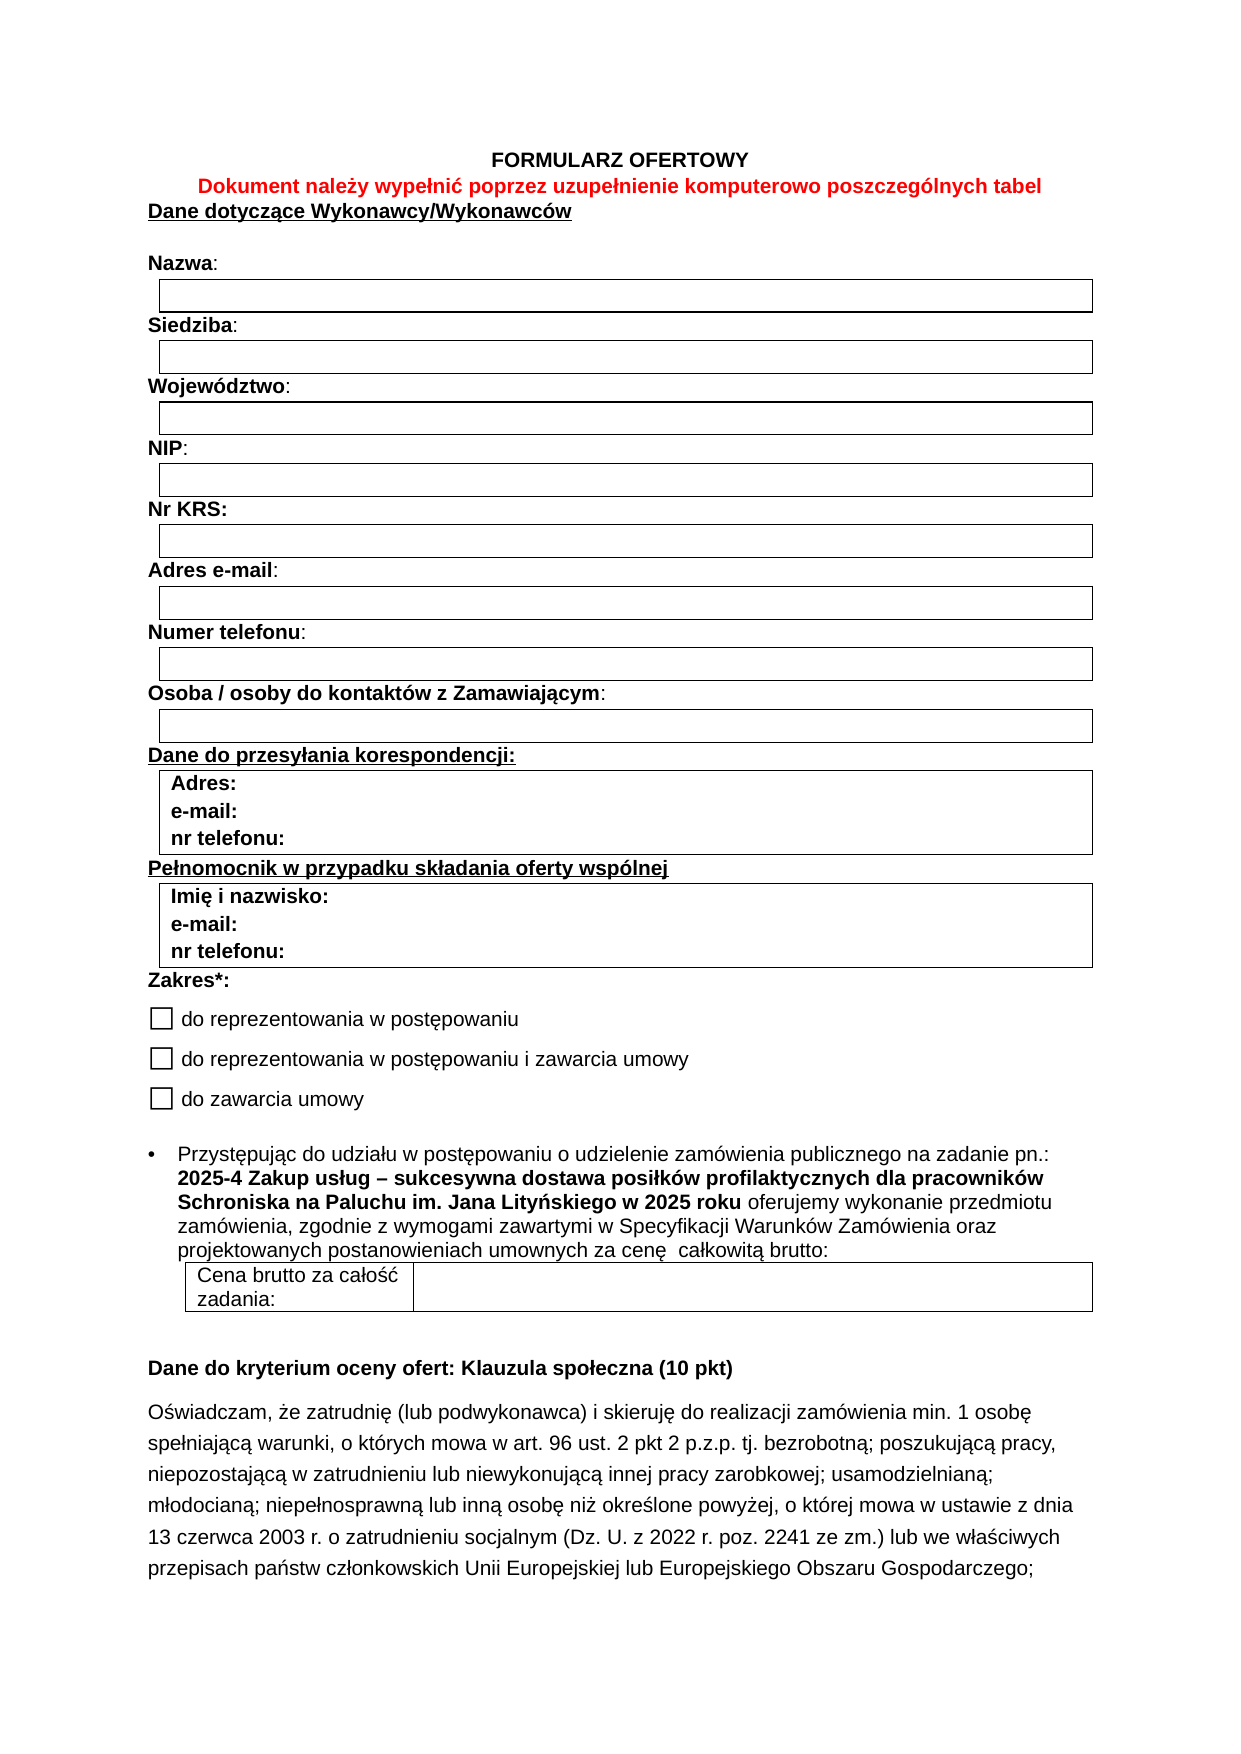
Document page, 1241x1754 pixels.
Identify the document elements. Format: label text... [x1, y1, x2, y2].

text □ do zawarcia umowy [148, 1075, 1093, 1115]
text NIP: [148, 435, 1093, 459]
table_header Imię i nazwisko: e-mail: nr telefonu: [160, 884, 1092, 967]
text Siedziba: [148, 312, 1093, 336]
table_header [160, 403, 1092, 434]
text Pełnomocnik w przypadku składania oferty wspólnej [148, 855, 1093, 879]
table_header [160, 464, 1092, 496]
table_header [160, 525, 1092, 557]
table_header [414, 1263, 1092, 1311]
text Dane do kryterium oceny ofert: Klauzula społeczna (10 pkt) [148, 1356, 1093, 1380]
table_header [160, 280, 1092, 311]
text Osoba / osoby do kontaktów z Zamawiającym: [148, 681, 1093, 705]
table_header [160, 587, 1092, 619]
list Przystępując do udziału w postępowaniu o udzielenie zamówienia publicznego na zadanie pn.: 2025-4 Zakup usług – sukcesywna dostawa posiłków profilaktycznych dla pracowników Schroniska na Paluchu im. Jana Lityńskiego w 2025 roku oferujemy wykonanie przedmiotu zamówienia, zgodnie z wymogami zawartymi w Specyfikacji Warunków Zamówienia oraz projektowanych postanowieniach umownych za cenę całkowitą brutto: [148, 1142, 1093, 1262]
text □ do reprezentowania w postępowaniu [148, 996, 1093, 1035]
table_header [160, 710, 1092, 742]
text Nr KRS: [148, 497, 1093, 521]
text Zakres*: [148, 968, 1093, 992]
text FORMULARZ OFERTOWY [148, 148, 1093, 172]
text Dokument należy wypełnić poprzez uzupełnienie komputerowo poszczególnych tabel [148, 173, 1093, 197]
table_header Cena brutto za całość zadania: [186, 1263, 413, 1311]
table_header [160, 648, 1092, 680]
text Numer telefonu: [148, 620, 1093, 644]
text Adres e-mail: [148, 558, 1093, 582]
table_header Adres: e-mail: nr telefonu: [160, 771, 1092, 854]
text Dane do przesyłania korespondencji: [148, 743, 1093, 767]
text Dane dotyczące Wykonawcy/Wykonawców [148, 199, 1093, 223]
text Województwo: [148, 374, 1093, 398]
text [148, 1400, 1093, 1579]
table_header [160, 341, 1092, 373]
text □ do reprezentowania w postępowaniu i zawarcia umowy [148, 1035, 1093, 1075]
text Nazwa: [148, 251, 1093, 275]
